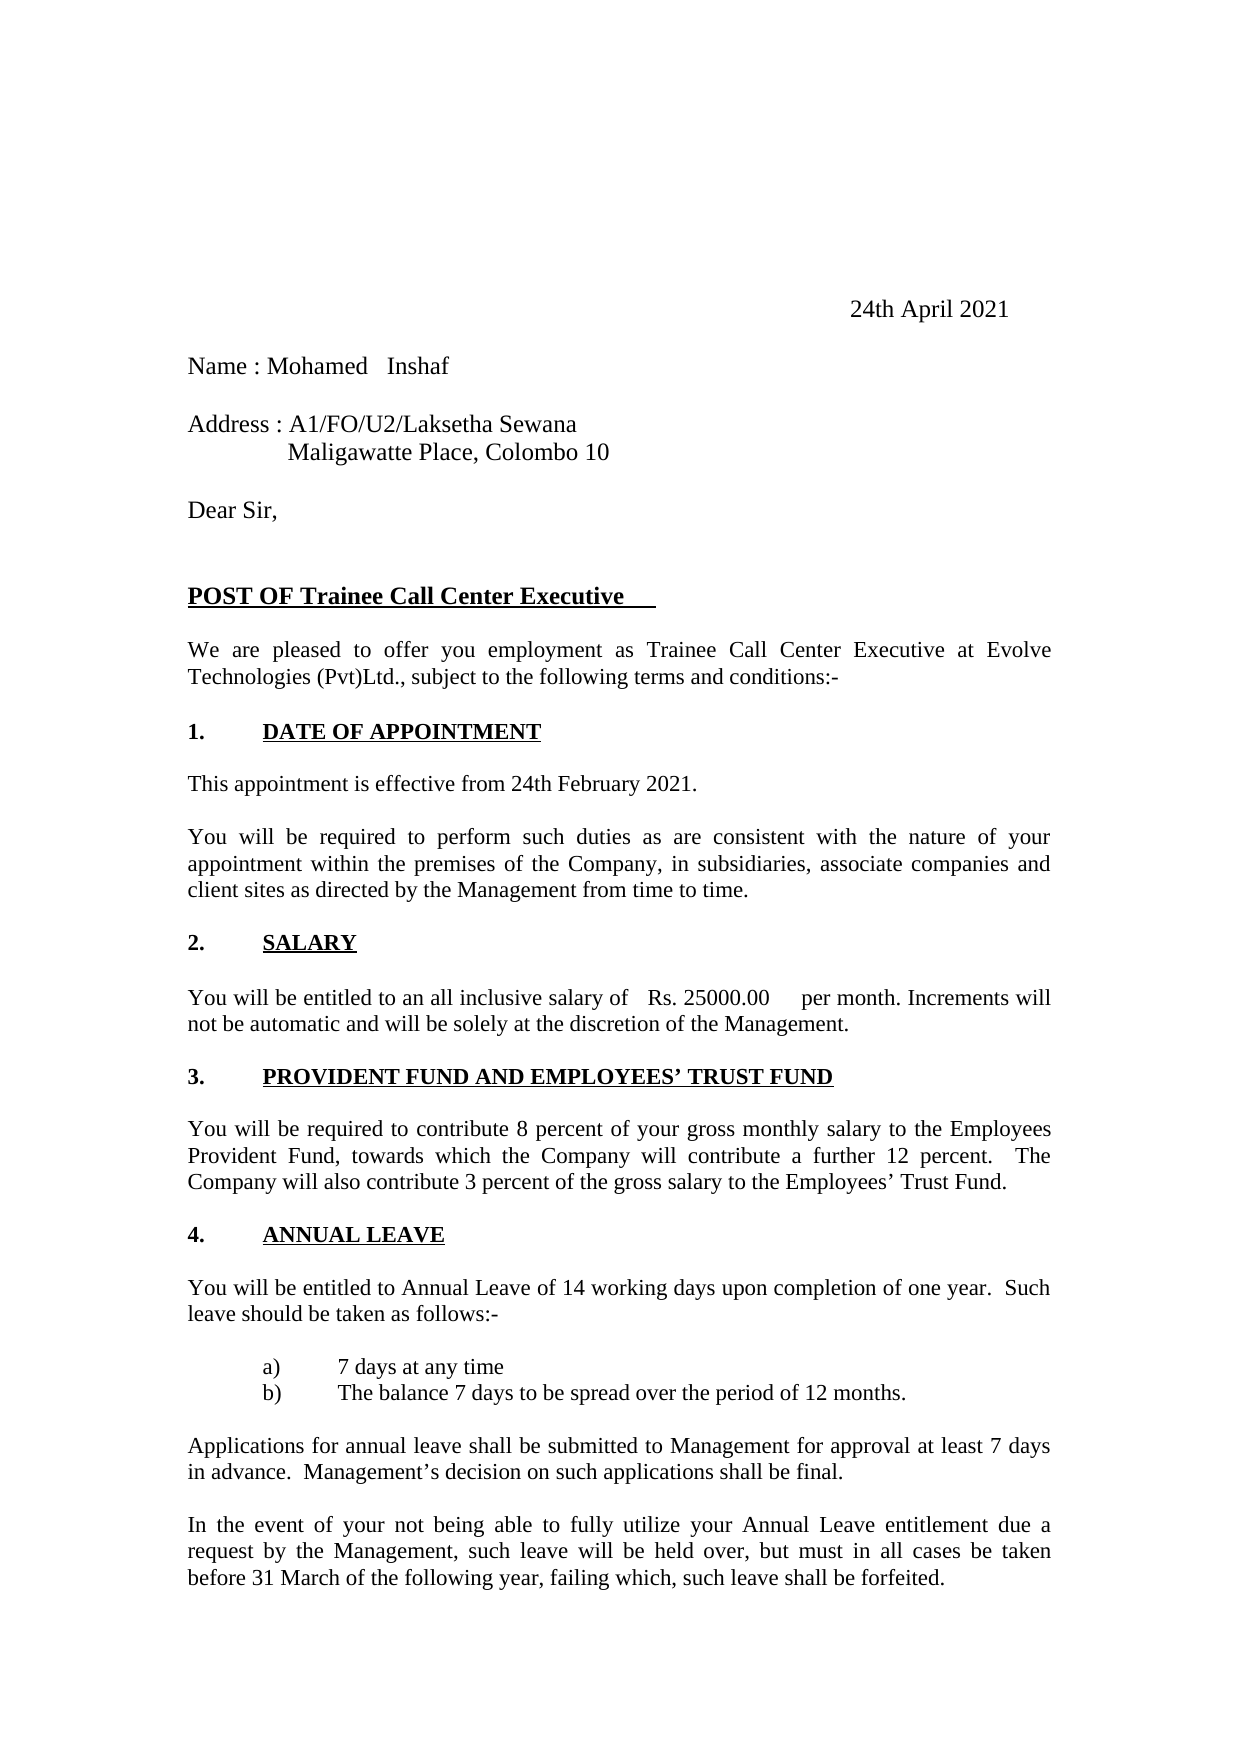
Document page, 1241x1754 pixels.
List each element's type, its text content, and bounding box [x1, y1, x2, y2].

text You will be entitled to Annual Leave of 14 working days upon completion of one year. Such leave should be taken as follows:- [187, 1274, 1053, 1326]
text Dear Sir, [94, 495, 1053, 524]
text We are pleased to offer you employment as Trainee Call Center Executive at Evolve Technologies (Pvt)Ltd., subject to the following terms and conditions:- [187, 636, 1053, 689]
text Name : Mohamed Inshaf [187, 351, 1053, 380]
text 24th April 2021 [187, 294, 1053, 322]
text 3. PROVIDENT FUND AND EMPLOYEES’ TRUST FUND [187, 1063, 1053, 1089]
text Address : A1/FO/U2/Laksetha Sewana [187, 409, 1053, 437]
text Maligawatte Place, Colombo 10 [187, 437, 1053, 466]
text Applications for annual leave shall be submitted to Management for approval at least 7 days in advance. Management’s decision on such applications shall be final. [187, 1432, 1053, 1484]
text POST OF Trainee Call Center Executive [187, 581, 1053, 610]
text 1. DATE OF APPOINTMENT [187, 718, 1053, 744]
text This appointment is effective from 24th February 2021. [187, 771, 1053, 797]
text You will be required to contribute 8 percent of your gross monthly salary to the Employees Provident Fund, towards which the Company will contribute a further 12 percent. The Company will also contribute 3 percent of the gross salary to the Employees’ Trust Fund. [187, 1116, 1053, 1194]
text You will be required to perform such duties as are consistent with the nature of your appointment within the premises of the Company, in subsidiaries, associate companies and client sites as directed by the Management from time to time. [187, 823, 1053, 902]
text In the event of your not being able to fully utilize your Annual Leave entitlement due a request by the Management, such leave will be held over, but must in all cases be taken before 31 March of the following year, failing which, such leave shall be forfeited. [187, 1511, 1053, 1590]
list 7 days at any time [262, 1353, 1053, 1379]
text You will be entitled to an all inclusive salary of Rs. 25000.00 per month. Increments will not be automatic and will be solely at the discretion of the Management. [187, 984, 1053, 1036]
text 4. ANNUAL LEAVE [187, 1221, 1053, 1247]
text 2. SALARY [187, 929, 1053, 955]
list The balance 7 days to be spread over the period of 12 months. [262, 1379, 1053, 1405]
